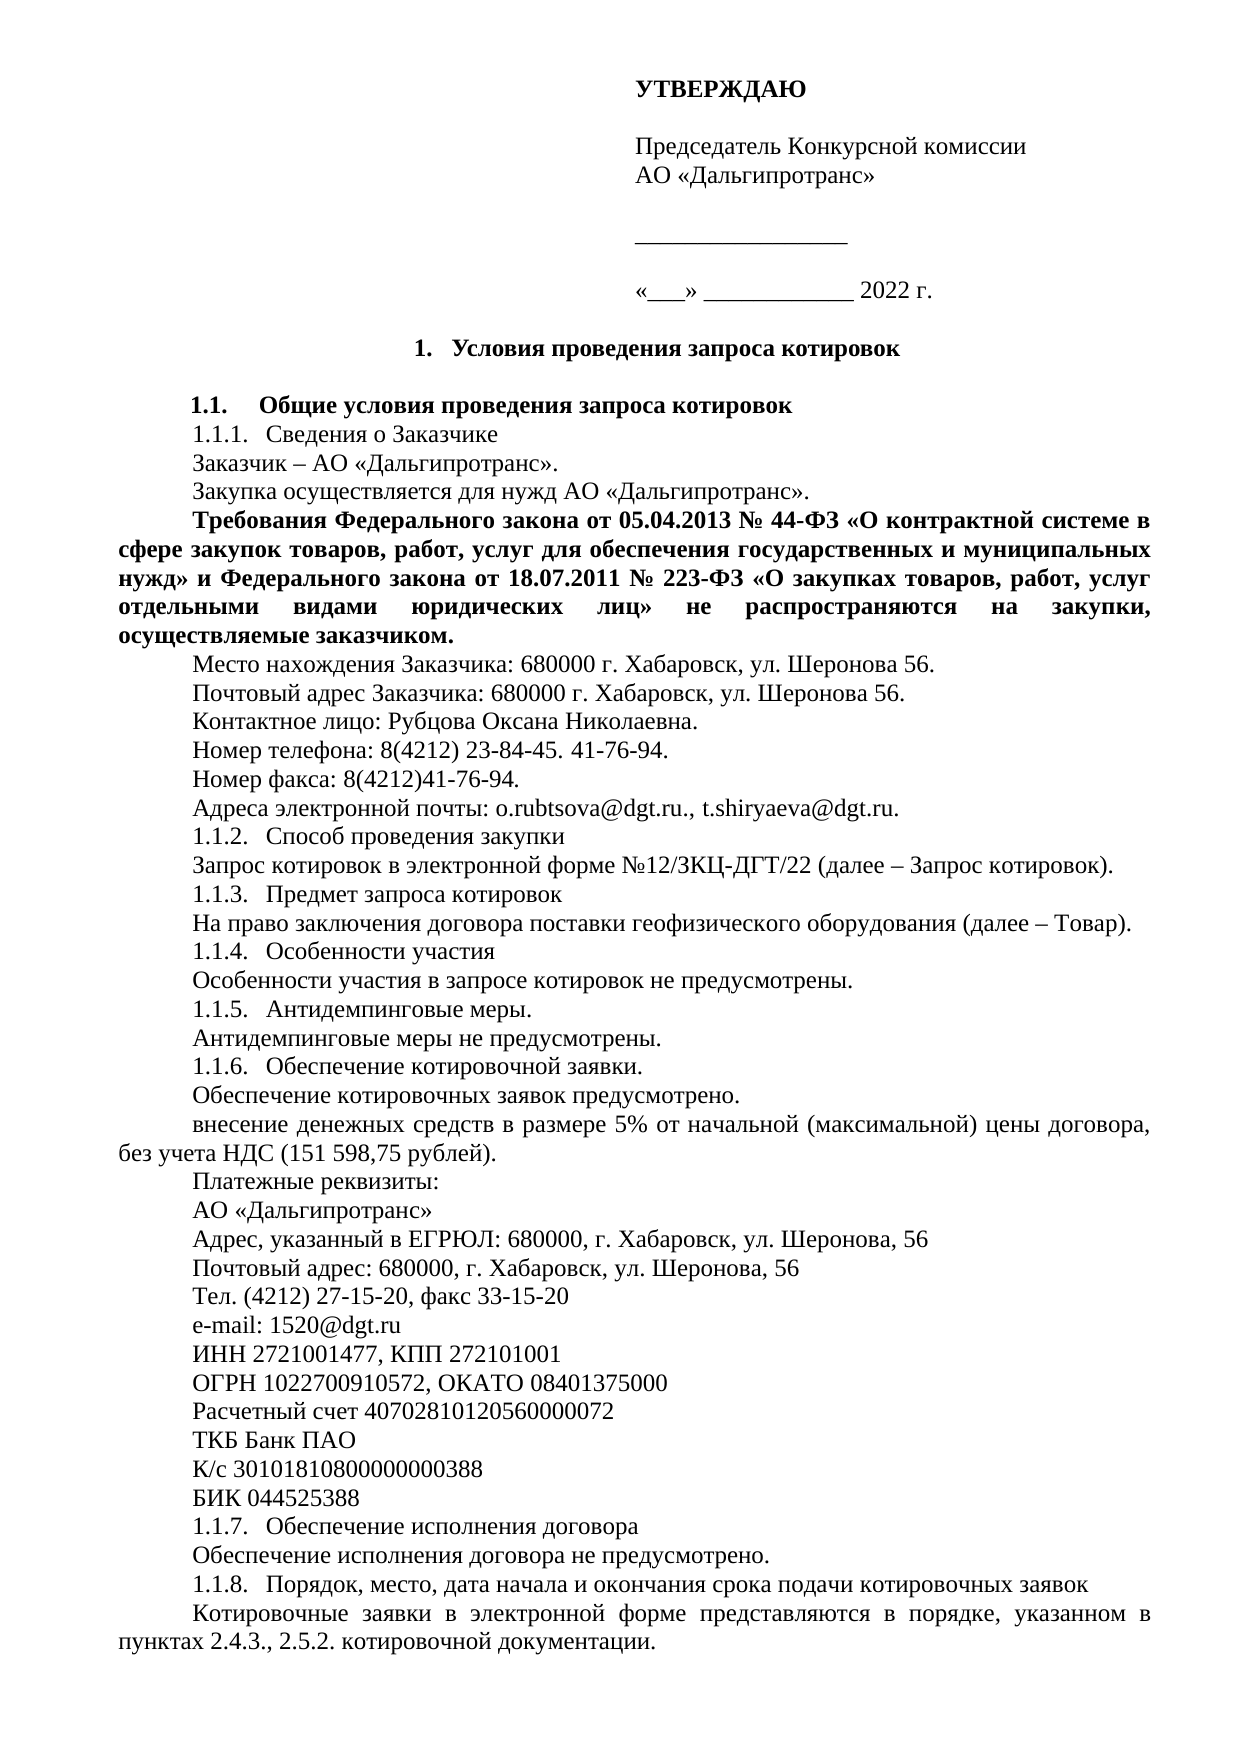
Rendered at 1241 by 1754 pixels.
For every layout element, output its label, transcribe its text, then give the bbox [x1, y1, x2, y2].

subtitle 1. Условия проведения запроса котировок [156, 333, 1152, 361]
text Почтовый адрес: 680000, г. Хабаровск, ул. Шеронова, 56 [118, 1253, 1152, 1281]
text АО «Дальгипротранс» [635, 160, 1152, 189]
text ТКБ Банк ПАО [118, 1425, 1152, 1454]
text К/с 30101810800000000388 [118, 1454, 1152, 1483]
text Обеспечение котировочных заявок предусмотрено. [118, 1080, 1152, 1109]
text Адреса электронной почты: o.rubtsova@dgt.ru., t.shiryaeva@dgt.ru. [118, 793, 1152, 821]
text Контактное лицо: Рубцова Оксана Николаевна. [118, 706, 1152, 735]
text ОГРН 1022700910572, ОКАТО 08401375000 [118, 1368, 1152, 1396]
text Антидемпинговые меры не предусмотрены. [118, 1023, 1152, 1051]
subtitle Предмет запроса котировок [192, 879, 1152, 908]
text «___» ____________ 2022 г. [635, 275, 1152, 304]
text Номер телефона: 8(4212) 23-84-45. 41-76-94. [118, 735, 1152, 764]
text Заказчик – АО «Дальгипротранс». [118, 448, 1152, 476]
text Председатель Конкурсной комиссии [635, 131, 1152, 160]
text Почтовый адрес Заказчика: 680000 г. Хабаровск, ул. Шеронова 56. [118, 678, 1152, 706]
text БИК 044525388 [118, 1483, 1152, 1511]
text Место нахождения Заказчика: 680000 г. Хабаровск, ул. Шеронова 56. [118, 649, 1152, 678]
text УТВЕРЖДАЮ [635, 74, 1152, 103]
subtitle 1.1. Общие условия проведения запроса котировок [177, 390, 1152, 419]
text Расчетный счет 40702810120560000072 [118, 1396, 1152, 1425]
text Запрос котировок в электронной форме №12/ЗКЦ-ДГТ/22 (далее – Запрос котировок). [118, 850, 1152, 879]
text _________________Е.А. Трубников [635, 218, 1152, 246]
text Закупка осуществляется для нужд АО «Дальгипротранс». [118, 476, 1152, 505]
subtitle Способ проведения закупки [192, 821, 1152, 850]
text Котировочные заявки в электронной форме представляются в порядке, указанном в пунктах 2.4.3., 2.5.2. котировочной документации. [118, 1598, 1152, 1655]
text АО «Дальгипротранс» [118, 1195, 1152, 1224]
subtitle Сведения о Заказчике [118, 419, 1152, 448]
text Требования Федерального закона от 05.04.2013 № 44-ФЗ «О контрактной системе в сфере закупок товаров, работ, услуг для обеспечения государственных и муниципальных нужд» и Федерального закона от 18.07.2011 № 223-ФЗ «О закупках товаров, работ, услуг отдельными видами юридических лиц» не распространяются на закупки, осуществляемые заказчиком. [118, 505, 1152, 649]
text Платежные реквизиты: [118, 1166, 1152, 1195]
subtitle Обеспечение котировочной заявки. [192, 1051, 1152, 1080]
text Особенности участия в запросе котировок не предусмотрены. [118, 965, 1152, 994]
text На право заключения договора поставки геофизического оборудования (далее – Товар). [118, 908, 1152, 936]
text Обеспечение исполнения договора не предусмотрено. [118, 1540, 1152, 1569]
text Тел. (4212) 27-15-20, факс 33-15-20 [118, 1281, 1152, 1310]
text Адрес, указанный в ЕГРЮЛ: 680000, г. Хабаровск, ул. Шеронова, 56 [118, 1224, 1152, 1253]
text ИНН 2721001477, КПП 272101001 [118, 1339, 1152, 1368]
subtitle Особенности участия [192, 936, 1152, 965]
subtitle Порядок, место, дата начала и окончания срока подачи котировочных заявок [118, 1569, 1152, 1598]
text внесение денежных средств в размере 5% от начальной (максимальной) цены договора, без учета НДС (151 598,75 рублей). [118, 1109, 1152, 1166]
text e-mail: 1520@dgt.ru [118, 1310, 1152, 1339]
text Номер факса: 8(4212)41-76-94. [118, 764, 1152, 793]
subtitle Обеспечение исполнения договора [192, 1511, 1152, 1540]
subtitle Антидемпинговые меры. [192, 994, 1152, 1023]
